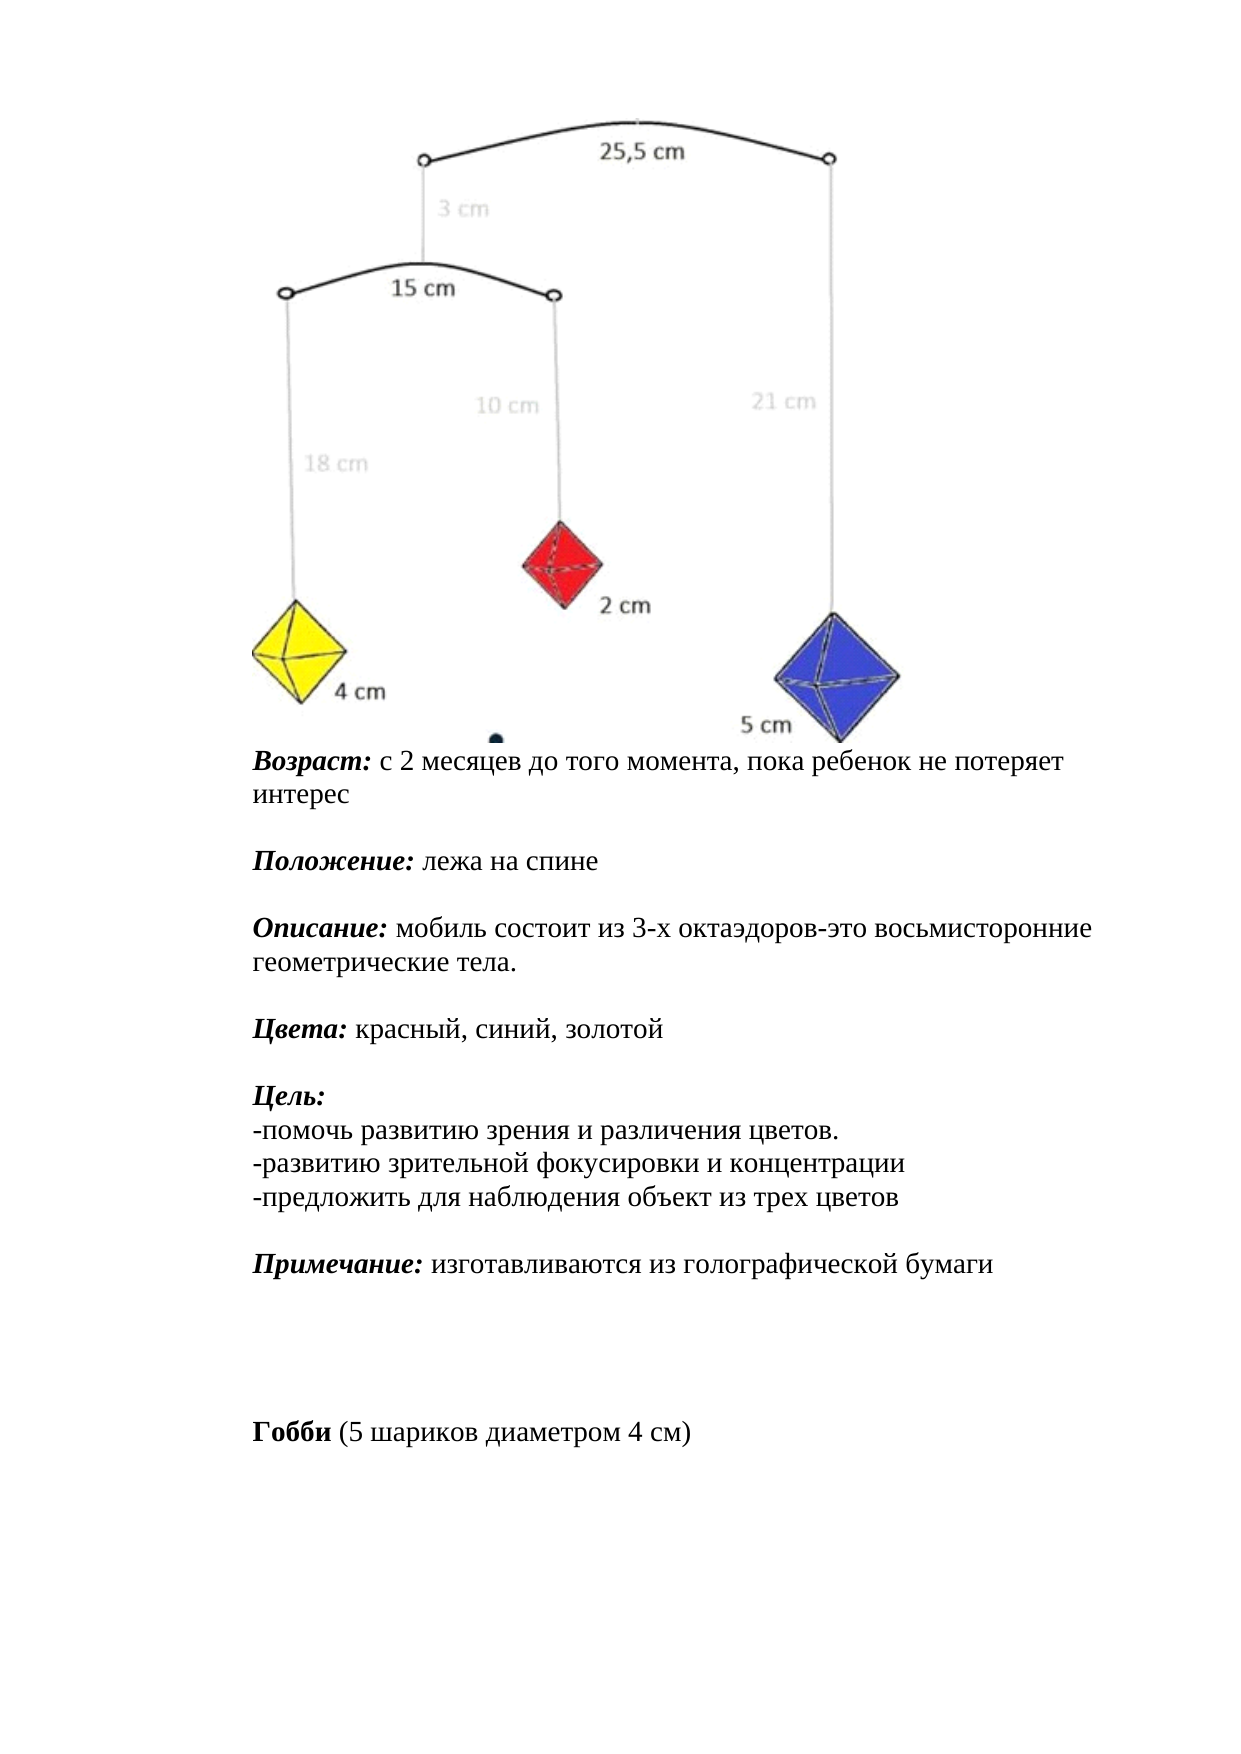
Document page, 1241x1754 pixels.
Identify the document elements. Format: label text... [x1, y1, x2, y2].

text Цель: [252, 1078, 1152, 1112]
text Цвета: красный, синий, золотой [252, 1011, 1152, 1045]
text -развитию зрительной фокусировки и концентрации [252, 1145, 1152, 1179]
picture [252, 118, 907, 743]
text Положение: лежа на спине [252, 843, 1152, 877]
text Возраст: с 2 месяцев до того момента, пока ребенок не потеряет интерес [252, 743, 1152, 810]
text Описание: мобиль состоит из 3-х октаэдоров-это восьмисторонние геометрические тела. [252, 911, 1152, 978]
text Примечание: изготавливаются из голографической бумаги [252, 1246, 1152, 1279]
text -помочь развитию зрения и различения цветов. [252, 1112, 1152, 1145]
text Гобби (5 шариков диаметром 4 см) [252, 1414, 1152, 1447]
text -предложить для наблюдения объект из трех цветов [252, 1179, 1152, 1212]
